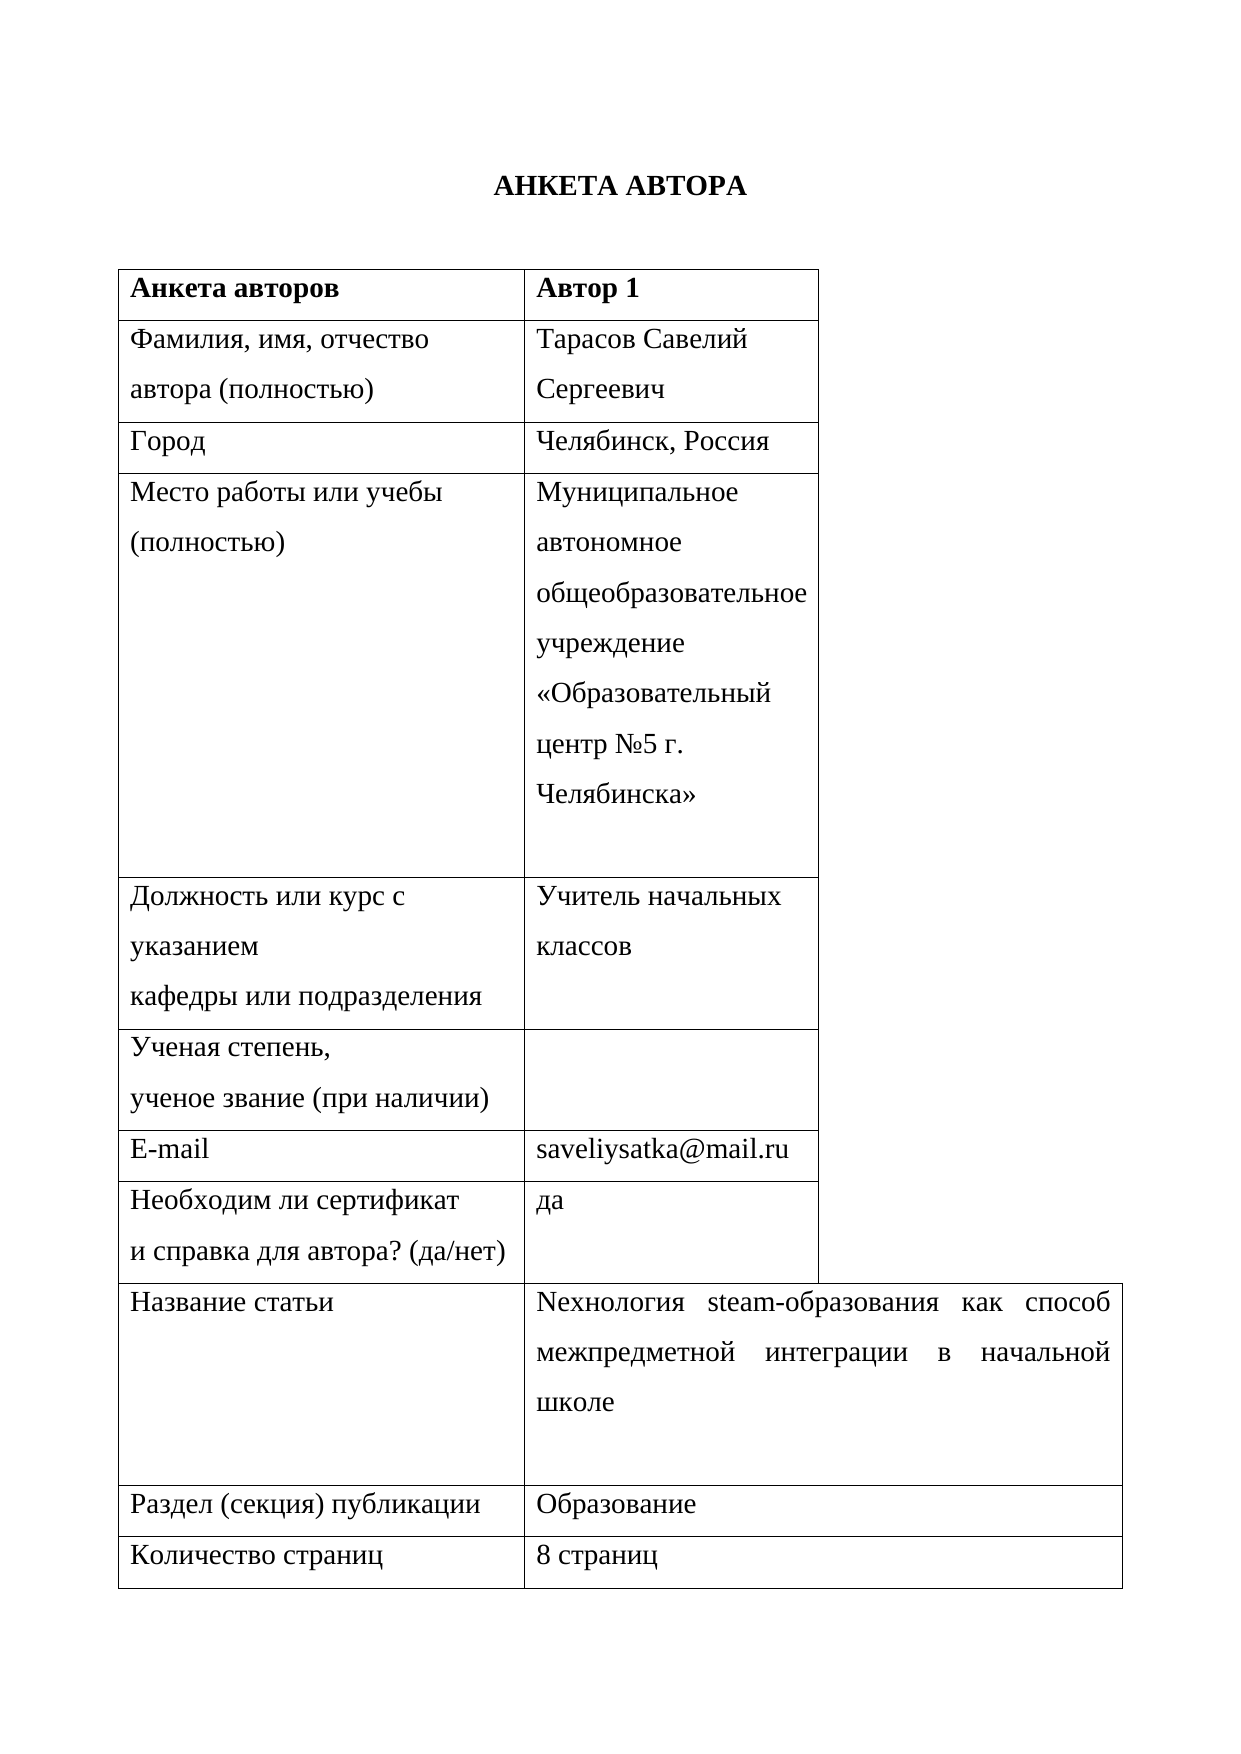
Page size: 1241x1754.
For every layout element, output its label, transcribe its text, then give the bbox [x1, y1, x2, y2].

table_cell да [525, 1182, 818, 1283]
table_cell Должность или курс с указанием кафедры или подразделения [119, 878, 524, 1028]
text АНКЕТА АВТОРА [118, 168, 1122, 202]
table_cell 8 страниц [525, 1537, 1122, 1587]
table_cell Город [119, 423, 524, 473]
table_cell Место работы или учебы (полностью) [119, 474, 524, 877]
table_cell Название статьи [119, 1284, 524, 1485]
table_cell Раздел (секция) публикации [119, 1486, 524, 1536]
table_cell Необходим ли сертификат и справка для автора? (да/нет) [119, 1182, 524, 1283]
table_cell [525, 1030, 818, 1130]
table_cell Учитель начальных классов [525, 878, 818, 1028]
table_cell Муниципальное автономное общеобразовательное учреждение «Образовательный центр №5 г. Челябинска» [525, 474, 818, 877]
table_cell Ученая степень, ученое звание (при наличии) [119, 1030, 524, 1130]
table_cell Тарасов Савелий Сергеевич [525, 321, 818, 422]
table_cell saveliysatka@mail.ru [525, 1131, 818, 1181]
table_cell Фамилия, имя, отчество автора (полностью) [119, 321, 524, 422]
table_cell E-mail [119, 1131, 524, 1181]
table_cell Челябинск, Россия [525, 423, 818, 473]
table_header Анкета авторов [119, 270, 524, 320]
table_cell Nехнология steam-образования как способ межпредметной интеграции в начальной школе [525, 1284, 1122, 1485]
table_cell Образование [525, 1486, 1122, 1536]
table_cell Количество страниц [119, 1537, 524, 1587]
table_header Автор 1 [525, 270, 818, 320]
